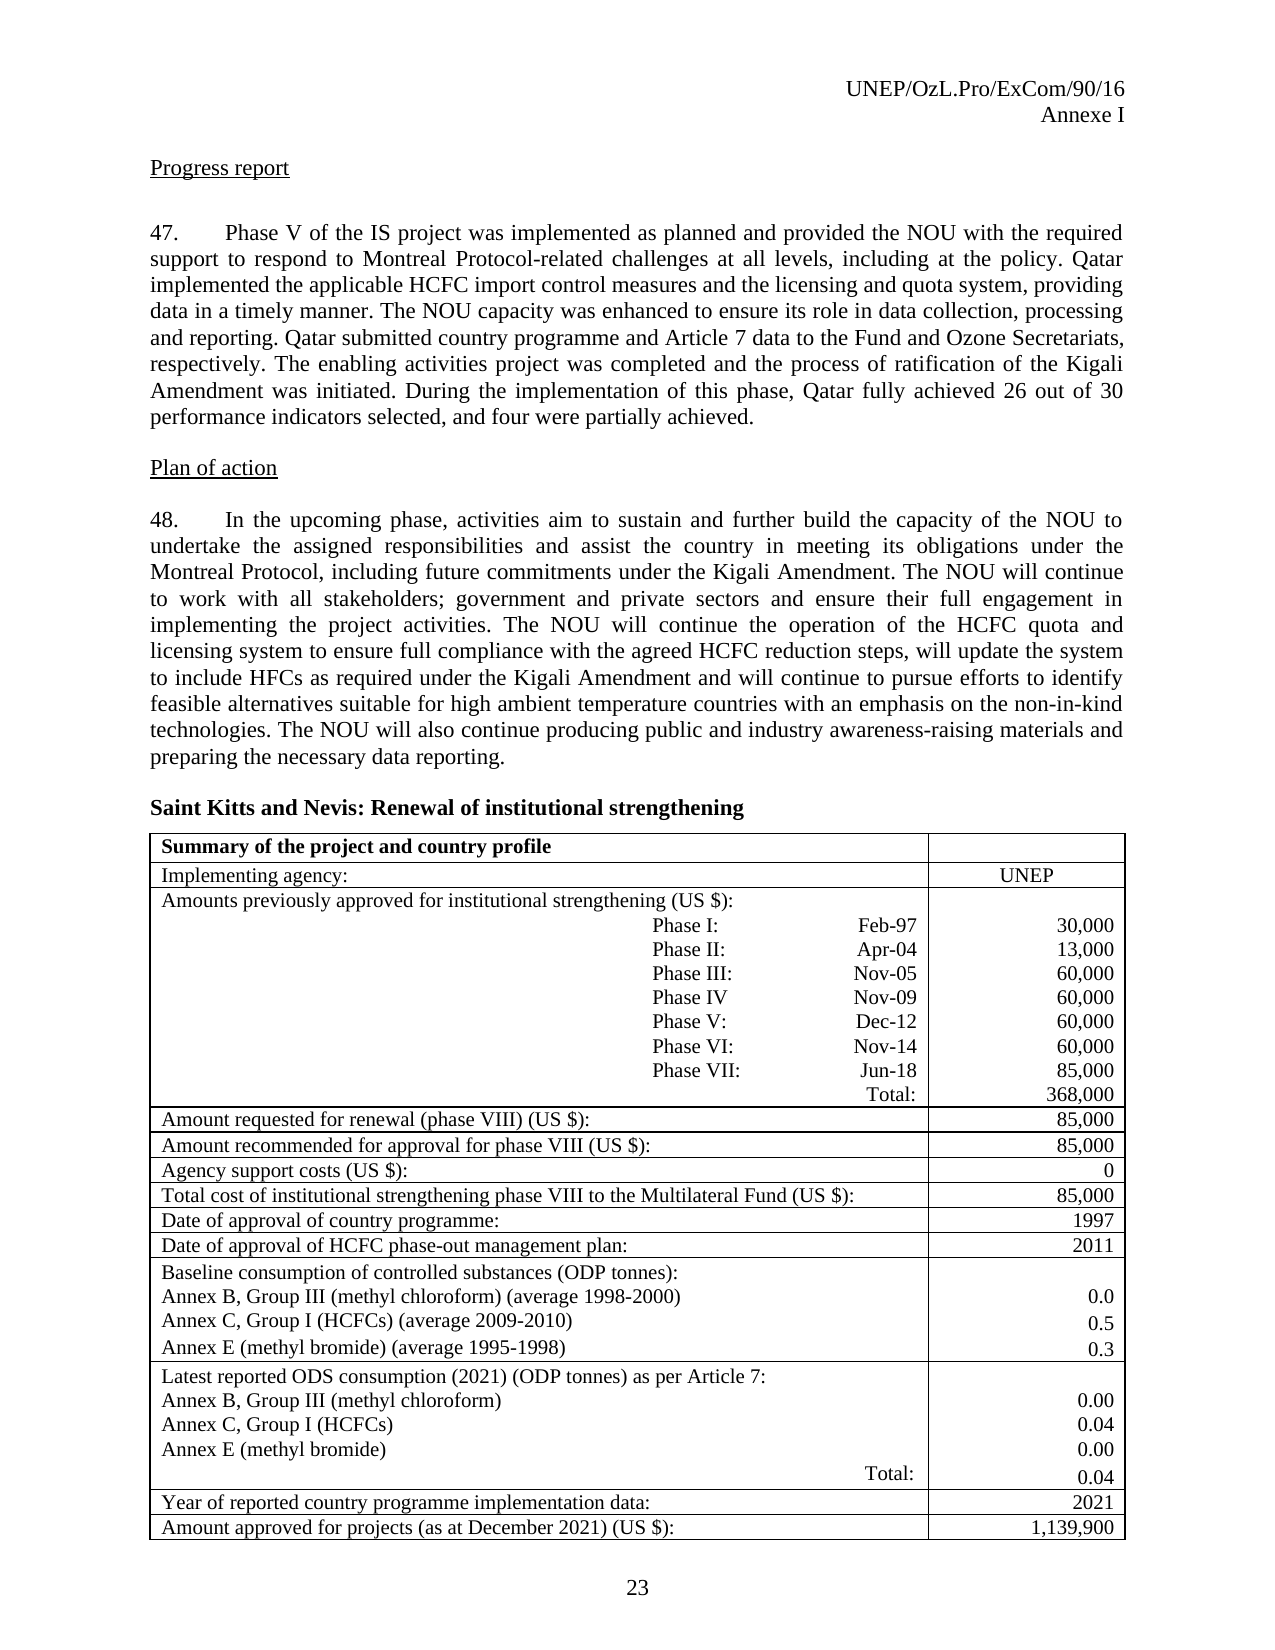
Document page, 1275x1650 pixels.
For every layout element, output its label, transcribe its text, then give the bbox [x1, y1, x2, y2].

table_cell Feb-97 [778, 912, 928, 937]
table_cell Amount requested for renewal (phase VIII) (US $): [151, 1108, 928, 1131]
table_cell 85,000 [929, 1183, 1124, 1207]
table_cell [929, 1362, 1124, 1388]
table_cell 0 [929, 1158, 1124, 1182]
table_cell Annex B, Group III (methyl chloroform) [151, 1388, 928, 1412]
table_cell Latest reported ODS consumption (2021) (ODP tonnes) as per Article 7: [151, 1362, 928, 1388]
table_cell 30,000 [929, 912, 1124, 937]
table_cell 0.0 [929, 1284, 1124, 1308]
text Progress report [150, 154, 1125, 180]
table_cell 1,139,900 [929, 1515, 1124, 1539]
table_cell [929, 888, 1124, 912]
table_cell 85,000 [929, 1058, 1124, 1082]
table_cell Year of reported country programme implementation data: [151, 1490, 928, 1514]
table_cell Annex C, Group I (HCFCs) (average 2009-2010) [151, 1309, 928, 1334]
table_cell [929, 1258, 1124, 1284]
table_cell 85,000 [929, 1108, 1124, 1131]
table_cell Agency support costs (US $): [151, 1158, 928, 1182]
table_cell Baseline consumption of controlled substances (ODP tonnes): [151, 1258, 928, 1284]
table_cell Apr-04 [778, 937, 928, 961]
table_cell 1997 [929, 1208, 1124, 1232]
text Plan of action [150, 454, 1125, 481]
table_cell 0.00 [929, 1436, 1124, 1461]
table_cell Date of approval of country programme: [151, 1208, 928, 1232]
table_cell Implementing agency: [151, 863, 928, 887]
table_cell 0.5 [929, 1309, 1124, 1334]
subtitle In the upcoming phase, activities aim to sustain and further build the capacity of the NOU to undertake the assigned responsibilities and assist the country in meeting its obligations under the Montreal Protocol, including future commitments under the Kigali Amendment. The NOU will continue to work with all stakeholders; government and private sectors and ensure their full engagement in implementing the project activities. The NOU will continue the operation of the HCFC quota and licensing system to ensure full compliance with the agreed HCFC reduction steps, will update the system to include HFCs as required under the Kigali Amendment and will continue to pursue efforts to identify feasible alternatives suitable for high ambient temperature countries with an emphasis on the non-in-kind technologies. The NOU will also continue producing public and industry awareness-raising materials and preparing the necessary data reporting. [150, 506, 1125, 769]
table_cell 60,000 [929, 985, 1124, 1009]
table_cell Amount recommended for approval for phase VIII (US $): [151, 1133, 928, 1157]
table_cell Annex E (methyl bromide) [151, 1436, 928, 1461]
table_cell Annex E (methyl bromide) (average 1995-1998) [151, 1335, 928, 1361]
table_cell 2021 [929, 1490, 1124, 1514]
table_cell Nov-09 [778, 985, 928, 1009]
table_cell Dec-12 [778, 1009, 928, 1033]
table_cell Phase III: [151, 961, 778, 985]
table_cell Phase I: [151, 912, 778, 937]
table_cell 0.04 [929, 1461, 1124, 1489]
table_cell Phase V: [151, 1009, 778, 1033]
table_header Summary of the project and country profile [151, 834, 928, 862]
table_cell Amounts previously approved for institutional strengthening (US $): [151, 888, 928, 912]
table_cell 368,000 [929, 1082, 1124, 1106]
table_cell Phase IV [151, 985, 778, 1009]
table_cell 0.3 [929, 1335, 1124, 1361]
table_cell Phase VII: [151, 1058, 778, 1082]
table_header [929, 834, 1124, 862]
table_cell 60,000 [929, 961, 1124, 985]
table_cell Nov-05 [778, 961, 928, 985]
table_cell UNEP [929, 863, 1124, 887]
text Saint Kitts and Nevis: Renewal of institutional strengthening [150, 794, 1125, 821]
table_cell Nov-14 [778, 1034, 928, 1058]
table_cell Total cost of institutional strengthening phase VIII to the Multilateral Fund (US $): [151, 1183, 928, 1207]
table_cell Total: [151, 1461, 928, 1489]
table_cell Date of approval of HCFC phase-out management plan: [151, 1233, 928, 1257]
table_cell 0.04 [929, 1412, 1124, 1436]
subtitle Phase V of the IS project was implemented as planned and provided the NOU with the required support to respond to Montreal Protocol-related challenges at all levels, including at the policy. Qatar implemented the applicable HCFC import control measures and the licensing and quota system, providing data in a timely manner. The NOU capacity was enhanced to ensure its role in data collection, processing and reporting. Qatar submitted country programme and Article 7 data to the Fund and Ozone Secretariats, respectively. The enabling activities project was completed and the process of ratification of the Kigali Amendment was initiated. During the implementation of this phase, Qatar fully achieved 26 out of 30 performance indicators selected, and four were partially achieved. [150, 218, 1125, 429]
table_cell 0.00 [929, 1388, 1124, 1412]
table_cell Phase VI: [151, 1034, 778, 1058]
table_cell 85,000 [929, 1133, 1124, 1157]
table_cell Annex C, Group I (HCFCs) [151, 1412, 928, 1436]
table_cell 60,000 [929, 1009, 1124, 1033]
table_cell 2011 [929, 1233, 1124, 1257]
table_cell Phase II: [151, 937, 778, 961]
table_cell Total: [151, 1082, 928, 1106]
table_cell Annex B, Group III (methyl chloroform) (average 1998-2000) [151, 1284, 928, 1308]
table_cell 60,000 [929, 1034, 1124, 1058]
table_cell Amount approved for projects (as at December 2021) (US $): [151, 1515, 928, 1539]
table_cell 13,000 [929, 937, 1124, 961]
table_cell Jun-18 [778, 1058, 928, 1082]
